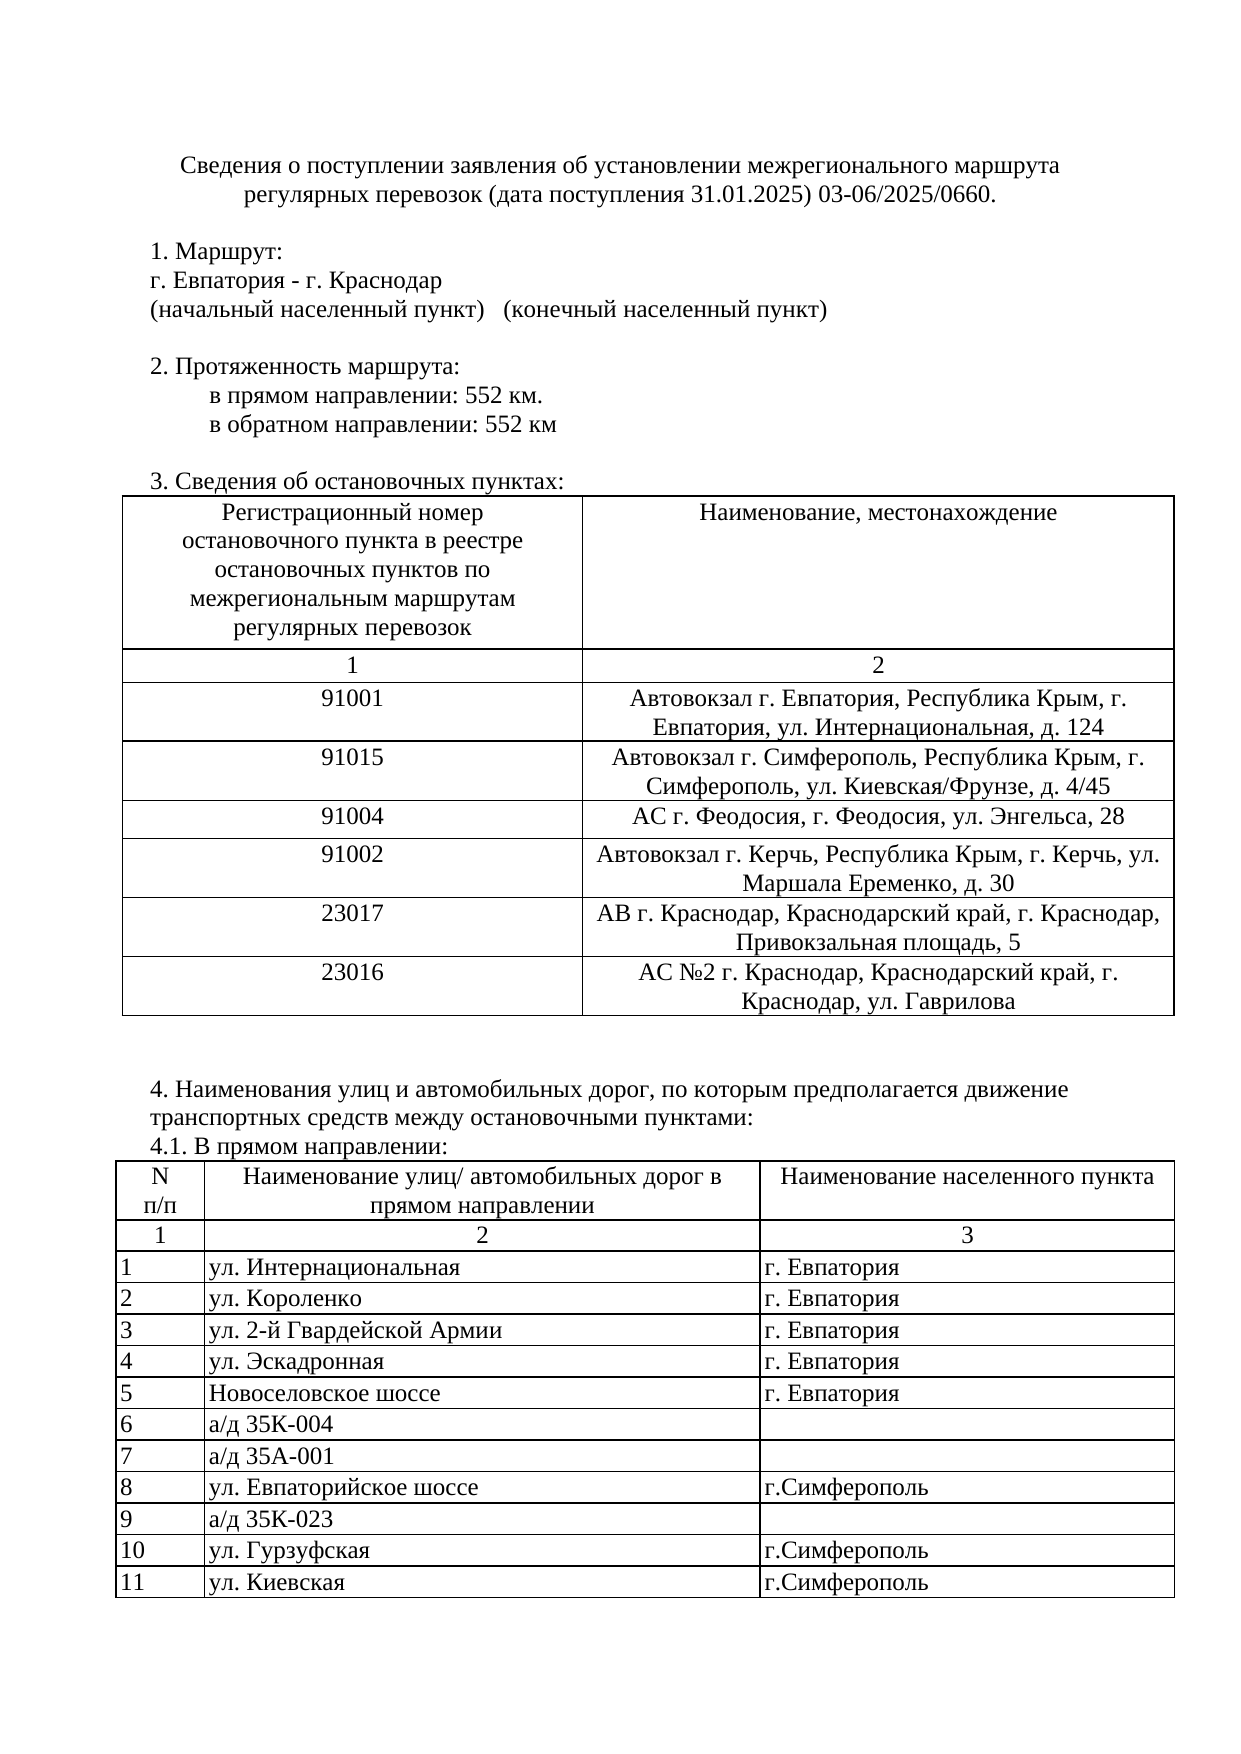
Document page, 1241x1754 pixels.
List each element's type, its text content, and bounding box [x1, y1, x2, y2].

table_cell ул. 2-й Гвардейской Армии [205, 1315, 759, 1345]
table_cell ул. Евпаторийское шоссе [205, 1472, 759, 1502]
table_cell 23016 [123, 957, 582, 1014]
text 4. Наименования улиц и автомобильных дорог, по которым предполагается движение транспортных средств между остановочными пунктами: [150, 1074, 1090, 1131]
table_cell 1 [117, 1252, 204, 1282]
text (начальный населенный пункт) (конечный населенный пункт) [150, 294, 1090, 322]
table_cell 91001 [123, 683, 582, 740]
table_cell 91002 [123, 839, 582, 896]
table_cell АС г. Феодосия, г. Феодосия, ул. Энгельса, 28 [583, 801, 1173, 837]
text 4.1. В прямом направлении: [150, 1131, 1090, 1160]
table_cell [761, 1441, 1174, 1471]
table_cell г. Евпатория [761, 1346, 1174, 1376]
table_cell 9 [117, 1504, 204, 1533]
table_cell Автовокзал г. Евпатория, Республика Крым, г. Евпатория, ул. Интернациональная, д. 124 [583, 683, 1173, 740]
table_cell 1 [123, 650, 582, 681]
table_cell 2 [117, 1283, 204, 1313]
table_cell Автовокзал г. Керчь, Республика Крым, г. Керчь, ул. Маршала Еременко, д. 30 [583, 839, 1173, 896]
table_cell Автовокзал г. Симферополь, Республика Крым, г. Симферополь, ул. Киевская/Фрунзе, д. 4/45 [583, 742, 1173, 799]
table_cell 6 [117, 1409, 204, 1439]
table_header N п/п [117, 1162, 204, 1219]
table_cell г.Симферополь [761, 1472, 1174, 1502]
table_cell г.Симферополь [761, 1535, 1174, 1565]
table_cell 2 [583, 650, 1173, 681]
table_cell АВ г. Краснодар, Краснодарский край, г. Краснодар, Привокзальная площадь, 5 [583, 898, 1173, 956]
table_header Наименование населенного пункта [761, 1162, 1174, 1219]
text в обратном направлении: 552 км [150, 409, 1090, 437]
table_cell ул. Киевская [205, 1567, 759, 1596]
table_cell Новоселовское шоссе [205, 1378, 759, 1408]
text 1. Маршрут: [150, 236, 1090, 265]
table_cell АС №2 г. Краснодар, Краснодарский край, г. Краснодар, ул. Гаврилова [583, 957, 1173, 1014]
table_header Наименование, местонахождение [583, 497, 1173, 648]
text 2. Протяженность маршрута: [150, 351, 1090, 380]
table_cell г.Симферополь [761, 1567, 1174, 1596]
table_cell 91004 [123, 801, 582, 837]
table_cell 23017 [123, 898, 582, 956]
text в прямом направлении: 552 км. [150, 380, 1090, 409]
table_cell 4 [117, 1346, 204, 1376]
text г. Евпатория - г. Краснодар [150, 265, 1090, 294]
table_cell а/д 35К-004 [205, 1409, 759, 1439]
table_cell 5 [117, 1378, 204, 1408]
table_cell [761, 1504, 1174, 1533]
table_header Регистрационный номер остановочного пункта в реестре остановочных пунктов по межрегиональным маршрутам регулярных перевозок [123, 497, 582, 648]
table_cell ул. Эскадронная [205, 1346, 759, 1376]
table_cell 91015 [123, 742, 582, 799]
text 3. Сведения об остановочных пунктах: [150, 466, 1090, 495]
table_cell г. Евпатория [761, 1378, 1174, 1408]
table_cell 3 [117, 1315, 204, 1345]
table_cell 2 [205, 1221, 759, 1250]
table_cell ул. Гурзуфская [205, 1535, 759, 1565]
table_cell 7 [117, 1441, 204, 1471]
table_cell 11 [117, 1567, 204, 1596]
table_cell 1 [117, 1221, 204, 1250]
table_cell [761, 1409, 1174, 1439]
table_cell г. Евпатория [761, 1283, 1174, 1313]
table_cell ул. Короленко [205, 1283, 759, 1313]
table_cell 8 [117, 1472, 204, 1502]
text Сведения о поступлении заявления об установлении межрегионального маршрута регулярных перевозок (дата поступления 31.01.2025) 03-06/2025/0660. [150, 150, 1090, 207]
table_header Наименование улиц/ автомобильных дорог в прямом направлении [205, 1162, 759, 1219]
table_cell г. Евпатория [761, 1315, 1174, 1345]
table_cell ул. Интернациональная [205, 1252, 759, 1282]
table_cell 10 [117, 1535, 204, 1565]
table_cell г. Евпатория [761, 1252, 1174, 1282]
table_cell 3 [761, 1221, 1174, 1250]
table_cell а/д 35К-023 [205, 1504, 759, 1533]
table_cell а/д 35А-001 [205, 1441, 759, 1471]
